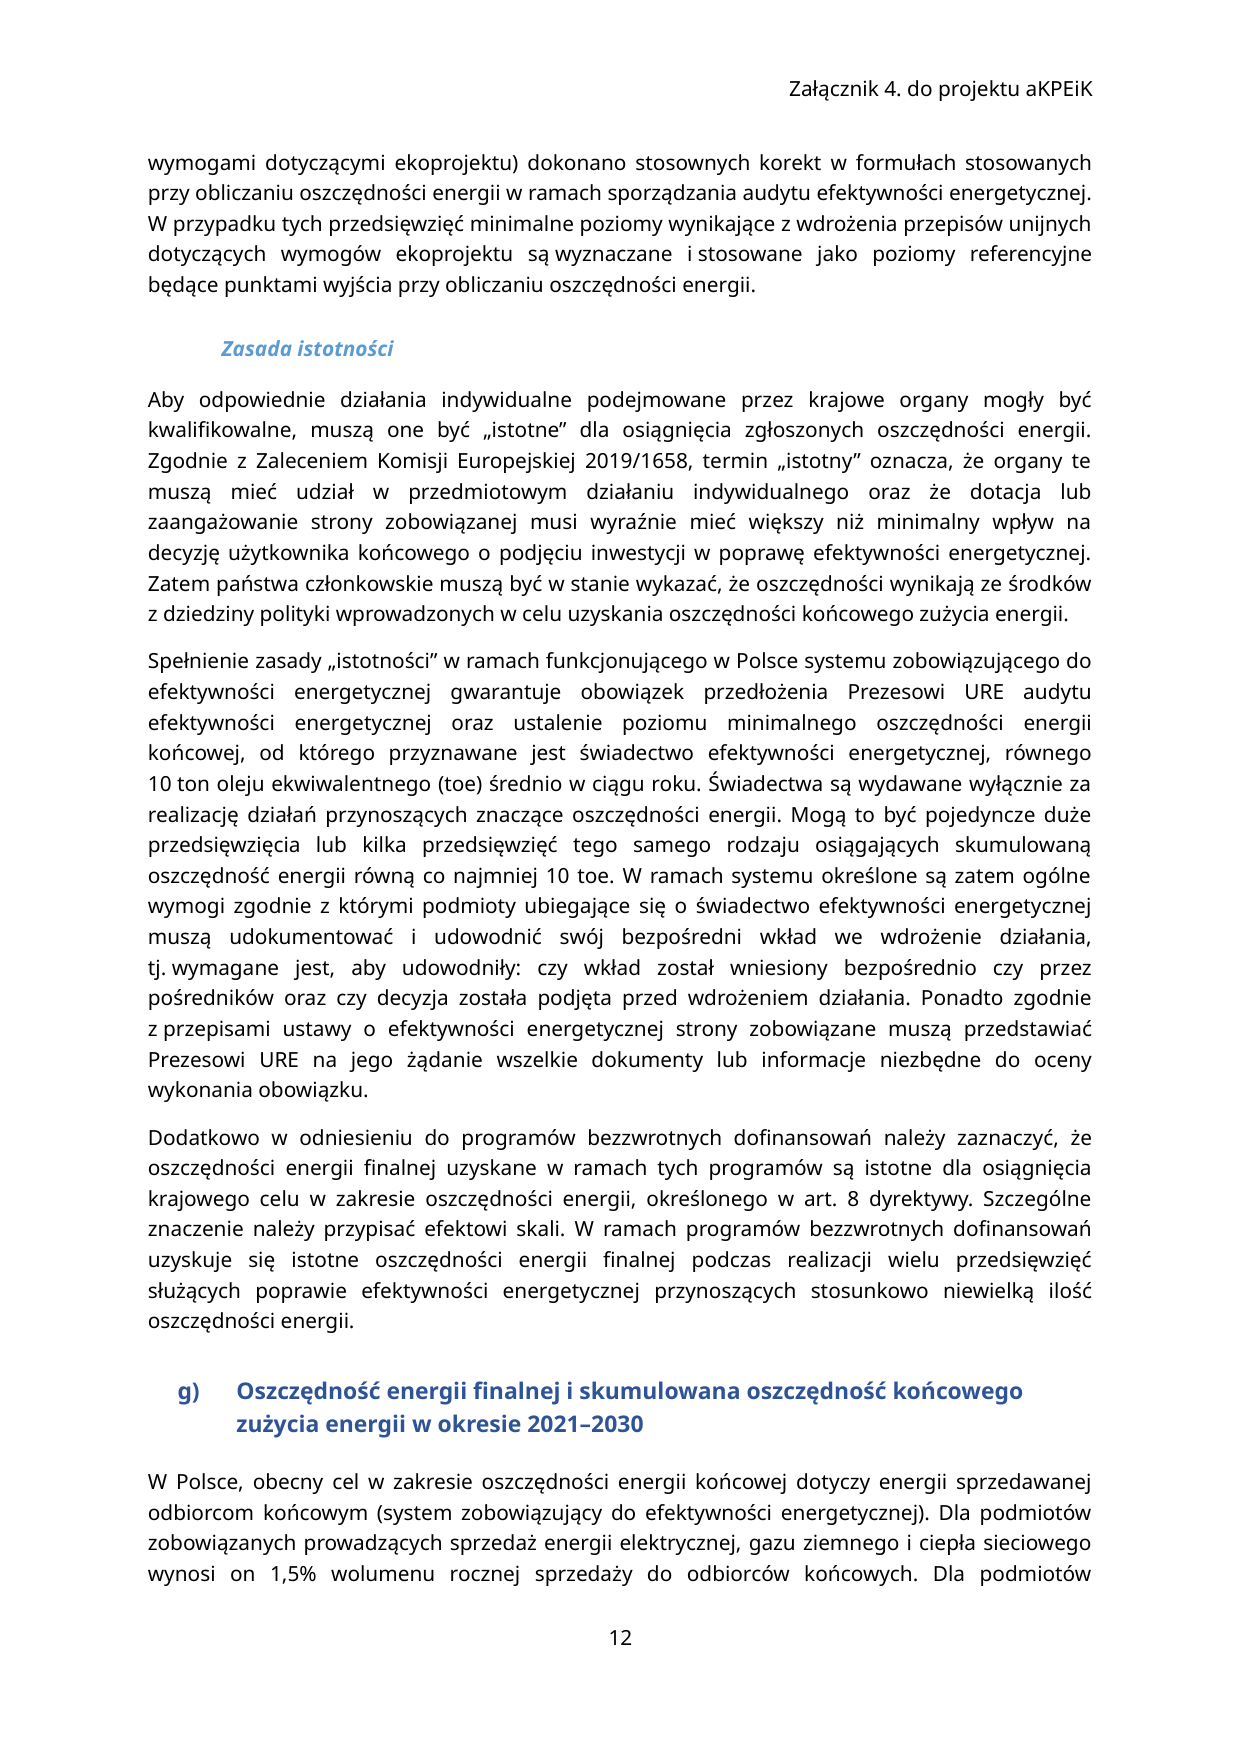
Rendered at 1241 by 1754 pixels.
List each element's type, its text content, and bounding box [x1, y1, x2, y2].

text Dodatkowo w odniesieniu do programów bezzwrotnych dofinansowań należy zaznaczyć, że oszczędności energii finalnej uzyskane w ramach tych programów są istotne dla osiągnięcia krajowego celu w zakresie oszczędności energii, określonego w art. 8 dyrektywy. Szczególne znaczenie należy przypisać efektowi skali. W ramach programów bezzwrotnych dofinansowań uzyskuje się istotne oszczędności energii finalnej podczas realizacji wielu przedsięwzięć służących poprawie efektywności energetycznej przynoszących stosunkowo niewielką ilość oszczędności energii. [148, 1123, 1093, 1335]
text Zasada istotności [148, 334, 1093, 362]
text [148, 1467, 1093, 1587]
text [148, 148, 1093, 298]
text Aby odpowiednie działania indywidualne podejmowane przez krajowe organy mogły być kwalifikowalne, muszą one być „istotne” dla osiągnięcia zgłoszonych oszczędności energii. Zgodnie z Zaleceniem Komisji Europejskiej 2019/1658, termin „istotny” oznacza, że organy te muszą mieć udział w przedmiotowym działaniu indywidualnego oraz że dotacja lub zaangażowanie strony zobowiązanej musi wyraźnie mieć większy niż minimalny wpływ na decyzję użytkownika końcowego o podjęciu inwestycji w poprawę efektywności energetycznej. Zatem państwa członkowskie muszą być w stanie wykazać, że oszczędności wynikają ze środków z dziedziny polityki wprowadzonych w celu uzyskania oszczędności końcowego zużycia energii. [148, 385, 1093, 628]
text Spełnienie zasady „istotności” w ramach funkcjonującego w Polsce systemu zobowiązującego do efektywności energetycznej gwarantuje obowiązek przedłożenia Prezesowi URE audytu efektywności energetycznej oraz ustalenie poziomu minimalnego oszczędności energii końcowej, od którego przyznawane jest świadectwo efektywności energetycznej, równego 10 ton oleju ekwiwalentnego (toe) średnio w ciągu roku. Świadectwa są wydawane wyłącznie za realizację działań przynoszących znaczące oszczędności energii. Mogą to być pojedyncze duże przedsięwzięcia lub kilka przedsięwzięć tego samego rodzaju osiągających skumulowaną oszczędność energii równą co najmniej 10 toe. W ramach systemu określone są zatem ogólne wymogi zgodnie z którymi podmioty ubiegające się o świadectwo efektywności energetycznej muszą udokumentować i udowodnić swój bezpośredni wkład we wdrożenie działania, tj. wymagane jest, aby udowodniły: czy wkład został wniesiony bezpośrednio czy przez pośredników oraz czy decyzja została podjęta przed wdrożeniem działania. Ponadto zgodnie z przepisami ustawy o efektywności energetycznej strony zobowiązane muszą przedstawiać Prezesowi URE na jego żądanie wszelkie dokumenty lub informacje niezbędne do oceny wykonania obowiązku. [148, 647, 1093, 1104]
subtitle g) Oszczędność energii finalnej i skumulowana oszczędność końcowego zużycia energii w okresie 2021–2030 [177, 1374, 1093, 1439]
